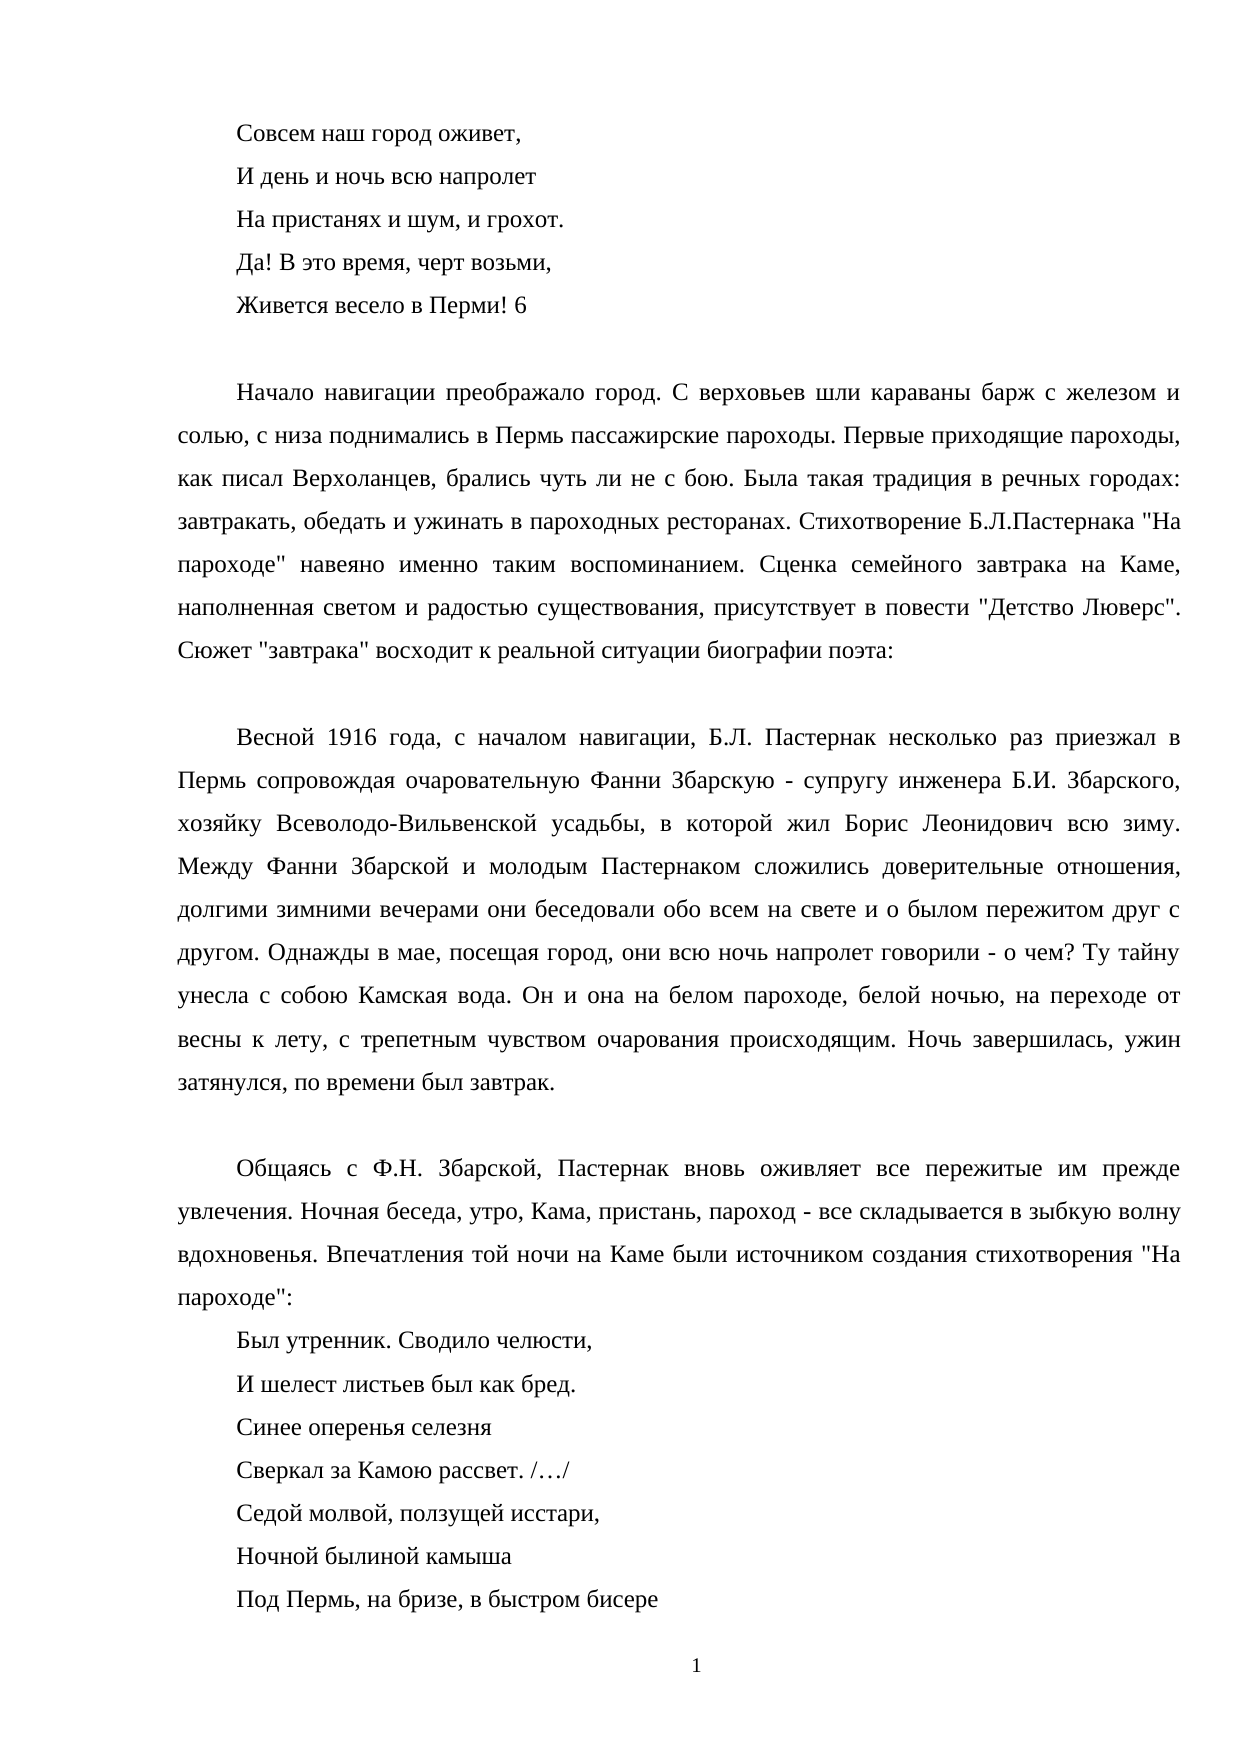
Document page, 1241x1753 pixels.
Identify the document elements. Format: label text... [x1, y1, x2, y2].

text Синее оперенья селезня [177, 1412, 1182, 1441]
text Седой молвой, ползущей исстари, [177, 1498, 1182, 1527]
text Был утренник. Сводило челюсти, [177, 1326, 1182, 1354]
text Сверкал за Камою рассвет. /…/ [177, 1455, 1182, 1484]
text Да! В это время, черт возьми, [177, 247, 1182, 276]
text Живется весело в Перми! 6 [177, 291, 1182, 319]
text Под Пермь, на бризе, в быстром бисере [177, 1584, 1182, 1613]
text На пристанях и шум, и грохот. [177, 204, 1182, 233]
text Общаясь с Ф.Н. Збарской, Пастернак вновь оживляет все пережитые им прежде увлечения. Ночная беседа, утро, Кама, пристань, пароход - все складывается в зыбкую волну вдохновенья. Впечатления той ночи на Каме были источником создания стихотворения "На пароходе": [177, 1153, 1182, 1311]
text Весной 1916 года, с началом навигации, Б.Л. Пастернак несколько раз приезжал в Пермь сопровождая очаровательную Фанни Збарскую - супругу инженера Б.И. Збарского, хозяйку Всеволодо-Вильвенской усадьбы, в которой жил Борис Леонидович всю зиму. Между Фанни Збарской и молодым Пастернаком сложились доверительные отношения, долгими зимними вечерами они беседовали обо всем на свете и о былом пережитом друг с другом. Однажды в мае, посещая город, они всю ночь напролет говорили - о чем? Ту тайну унесла с собою Камская вода. Он и она на белом пароходе, белой ночью, на переходе от весны к лету, с трепетным чувством очарования происходящим. Ночь завершилась, ужин затянулся, по времени был завтрак. [177, 722, 1182, 1096]
text Ночной былиной камыша [177, 1541, 1182, 1570]
text Совсем наш город оживет, [177, 118, 1182, 147]
text И шелест листьев был как бред. [177, 1369, 1182, 1397]
text И день и ночь всю напролет [177, 161, 1182, 190]
text Начало навигации преображало город. С верховьев шли караваны барж с железом и солью, с низа поднимались в Пермь пассажирские пароходы. Первые приходящие пароходы, как писал Верхоланцев, брались чуть ли не с бою. Была такая традиция в речных городах: завтракать, обедать и ужинать в пароходных ресторанах. Стихотворение Б.Л.Пастернака "На пароходе" навеяно именно таким воспоминанием. Сценка семейного завтрака на Каме, наполненная светом и радостью существования, присутствует в повести "Детство Люверс". Сюжет "завтрака" восходит к реальной ситуации биографии поэта: [177, 377, 1182, 664]
